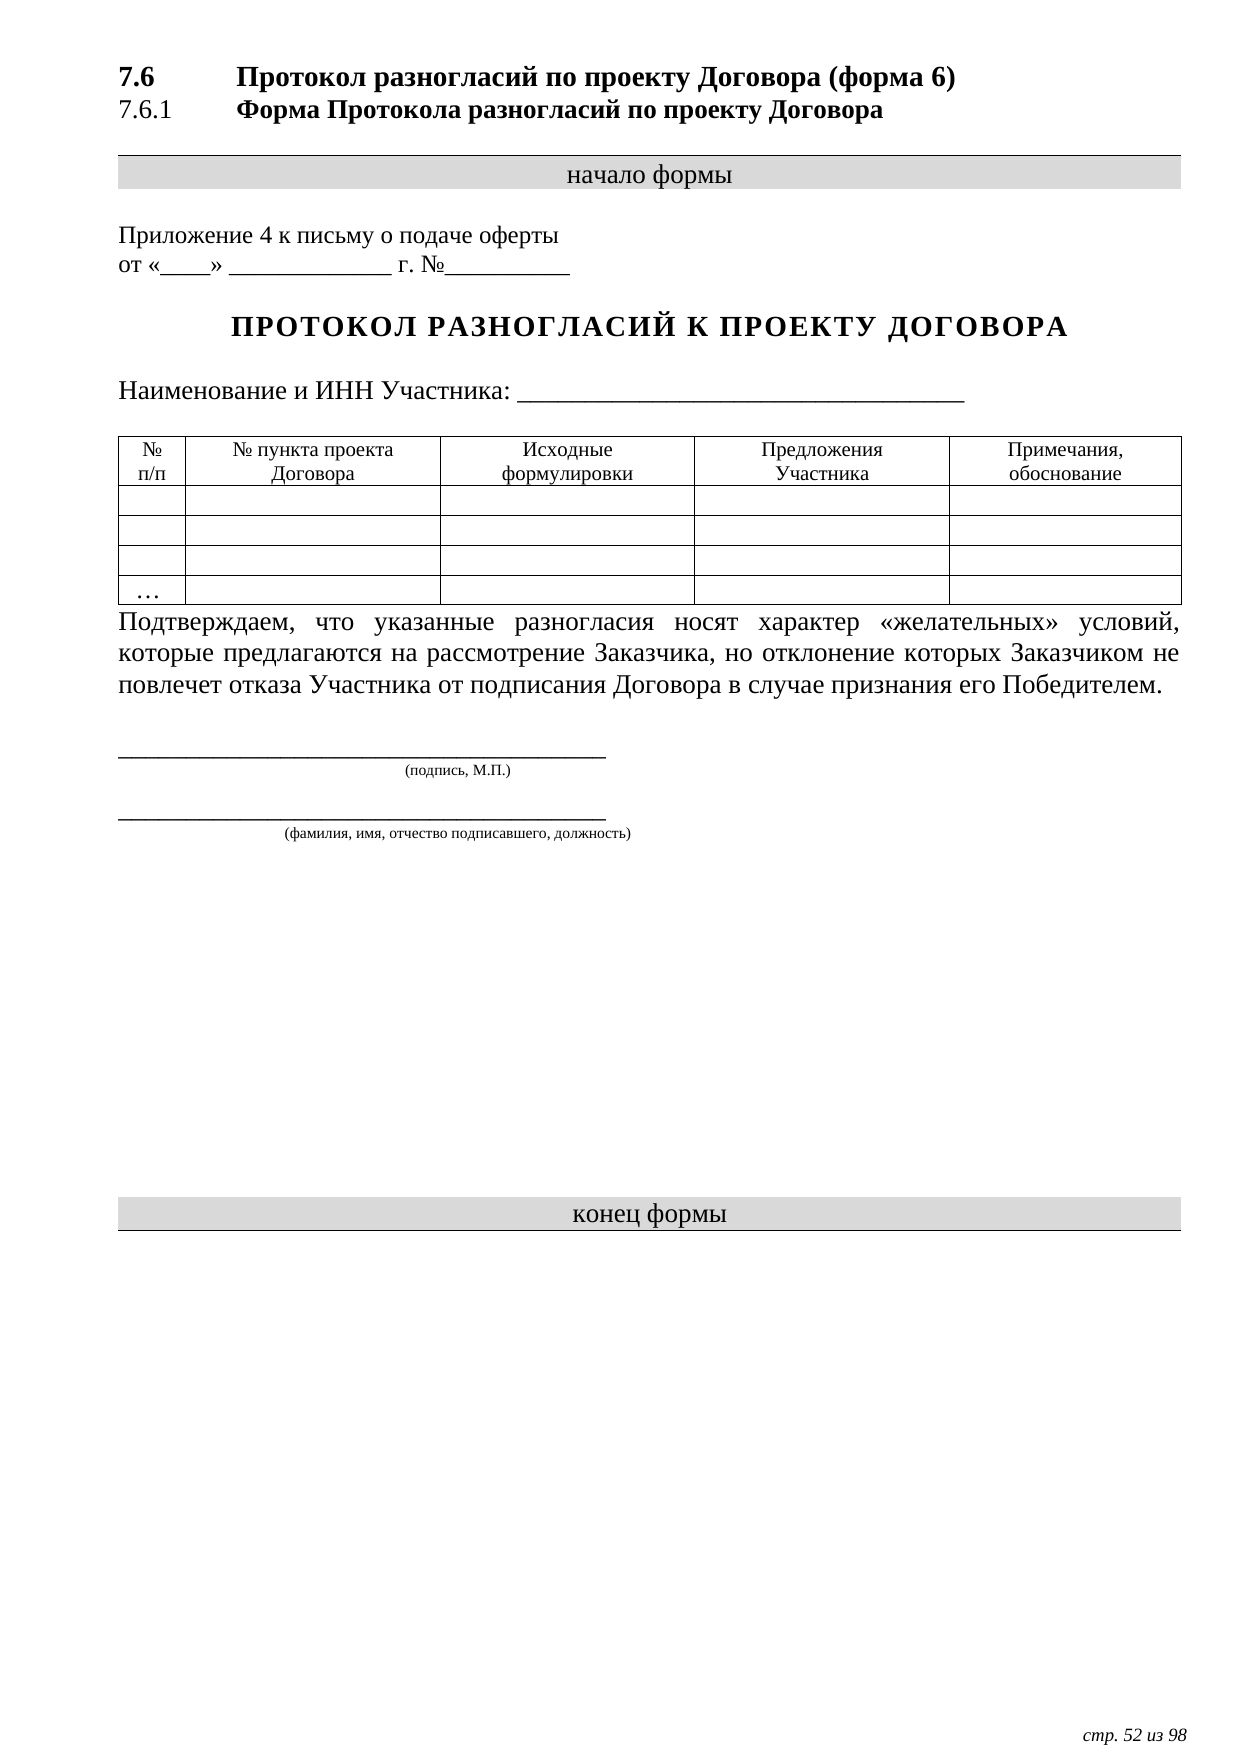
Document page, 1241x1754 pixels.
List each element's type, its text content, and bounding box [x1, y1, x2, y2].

text ____________________________________ [118, 792, 1181, 823]
table_cell [441, 576, 694, 604]
text Подтверждаем, что указанные разногласия носят характер «желательных» условий, которые предлагаются на рассмотрение Заказчика, но отклонение которых Заказчиком не повлечет отказа Участника от подписания Договора в случае признания его Победителем. [118, 605, 1181, 699]
table_cell [950, 516, 1181, 545]
table_cell [950, 576, 1181, 604]
table_cell [695, 546, 949, 574]
text начало формы [118, 156, 1181, 189]
table_cell [186, 516, 440, 545]
text конец формы [118, 1197, 1181, 1230]
text Приложение 4 к письму о подаче оферты от «____» _____________ г. №__________ [118, 220, 1181, 278]
table_cell [119, 516, 185, 545]
table_cell … [119, 576, 185, 604]
table_cell [441, 546, 694, 574]
table_header Исходные формулировки [441, 437, 694, 485]
text ____________________________________ [118, 730, 1181, 761]
table_header Предложения Участника [695, 437, 949, 485]
table_cell [119, 546, 185, 574]
table_cell [186, 546, 440, 574]
text Протокол разногласий к проекту Договора [118, 309, 1181, 343]
subtitle Протокол разногласий по проекту Договора (форма 6) [118, 59, 1181, 93]
table_cell [950, 546, 1181, 574]
table_cell [695, 576, 949, 604]
text (фамилия, имя, отчество подписавшего, должность) [118, 823, 797, 854]
table_cell [695, 516, 949, 545]
table_cell [186, 576, 440, 604]
table_header Примечания, обоснование [950, 437, 1181, 485]
table_header № п/п [119, 437, 185, 485]
text Форма Протокола разногласий по проекту Договора [118, 93, 1181, 124]
table_cell [695, 486, 949, 515]
text (подпись, М.П.) [118, 761, 797, 792]
table_cell [950, 486, 1181, 515]
table_cell [119, 486, 185, 515]
table_cell [441, 516, 694, 545]
table_cell [441, 486, 694, 515]
table_header № пункта проекта Договора [186, 437, 440, 485]
table_cell [186, 486, 440, 515]
text Наименование и ИНН Участника: _________________________________ [118, 374, 1181, 405]
